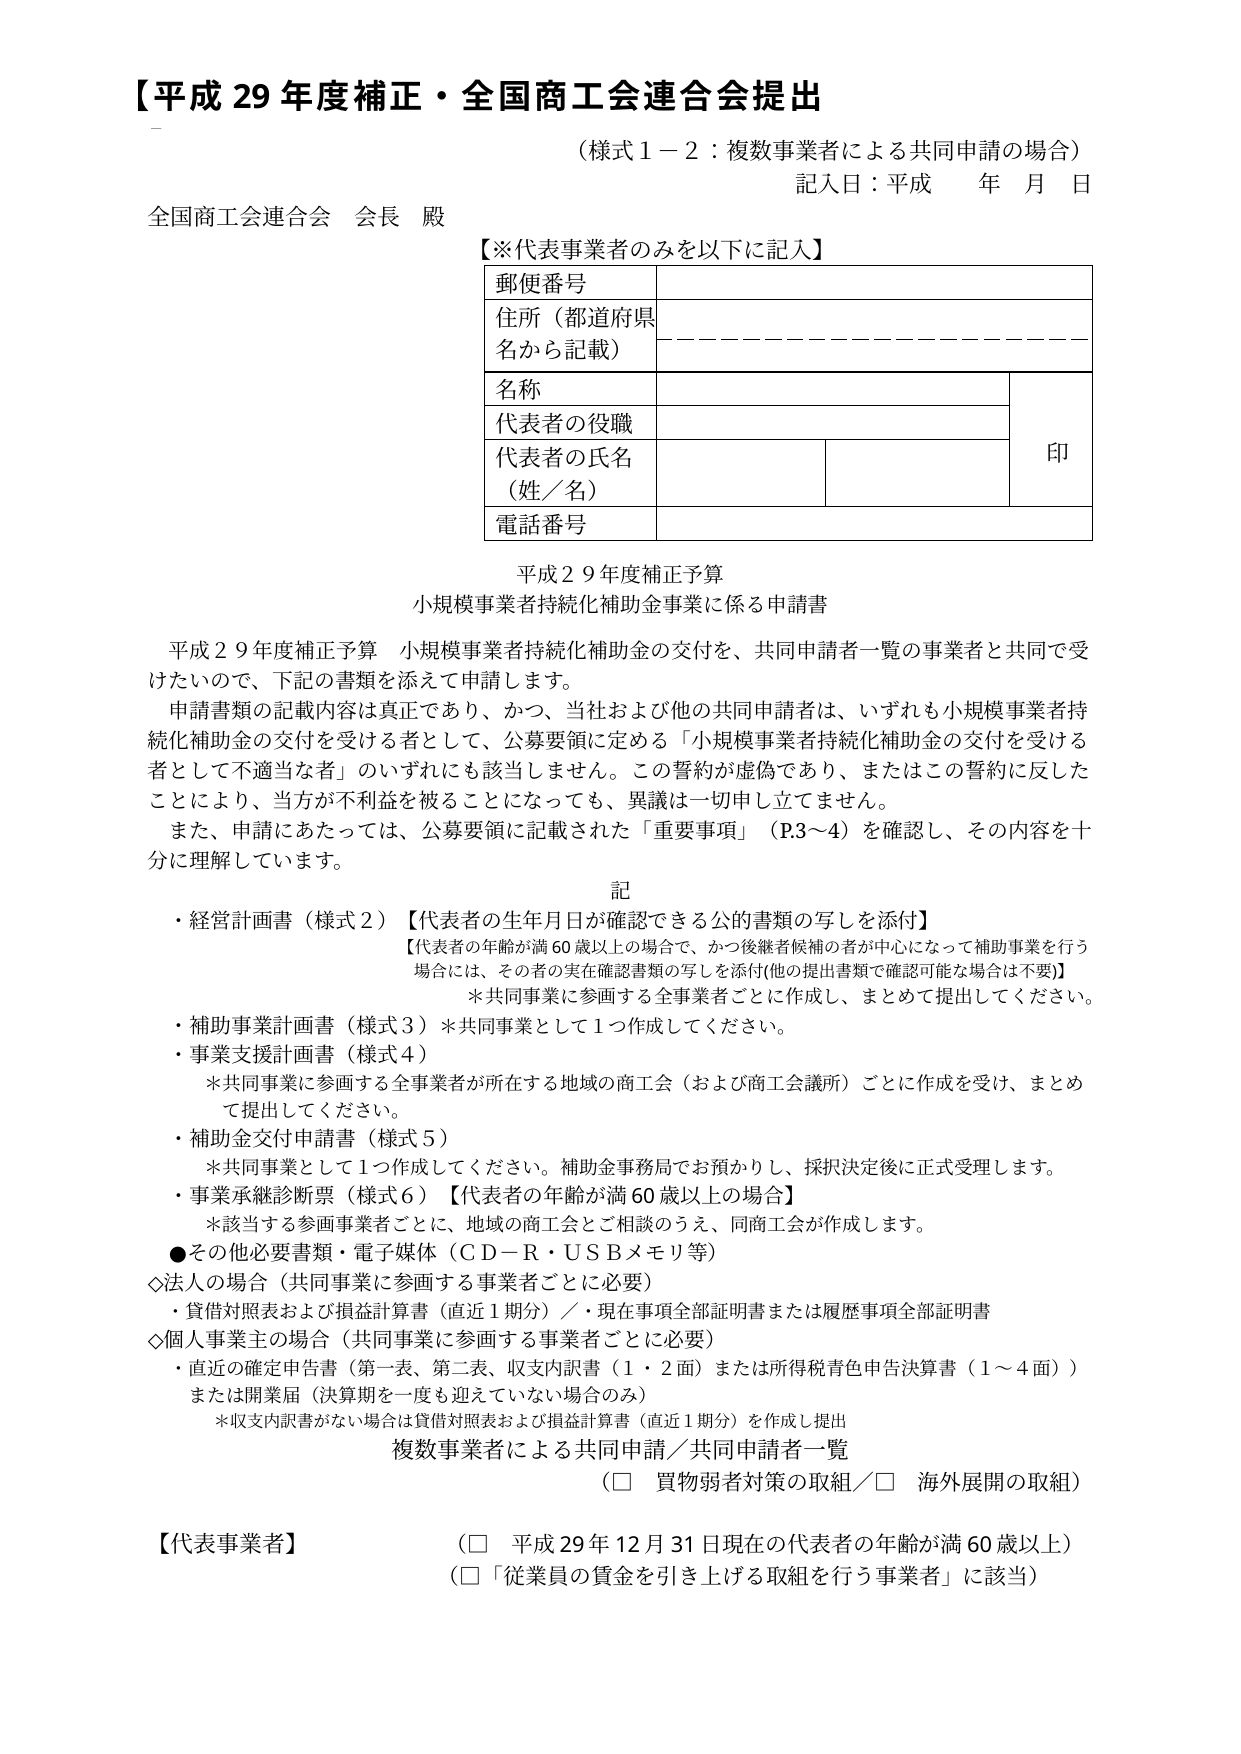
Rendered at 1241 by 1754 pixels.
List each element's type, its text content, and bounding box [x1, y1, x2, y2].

text 【※代表事業者のみを以下に記入】 [148, 232, 1092, 264]
text ＊共同事業に参画する全事業者が所在する地域の商工会（および商工会議所）ごとに作成を受け、まとめ [148, 1069, 1092, 1096]
text ●その他必要書類・電子媒体（ＣＤ－Ｒ・ＵＳＢメモリ等） [148, 1237, 1092, 1267]
text ・貸借対照表および損益計算書（直近１期分）／・現在事項全部証明書または履歴事項全部証明書 [148, 1297, 1092, 1324]
table_cell 名称 [485, 373, 656, 405]
table_header 郵便番号 [485, 266, 656, 298]
table_cell 印 [1010, 373, 1092, 506]
text ・直近の確定申告書（第一表、第二表、収支内訳書（１・２面）または所得税青色申告決算書（１～４面））または開業届（決算期を一度も迎えていない場合のみ） [169, 1354, 1092, 1408]
table_cell [657, 373, 1009, 405]
table_cell 住所（都道府県 名から記載） [485, 300, 656, 371]
text ・補助事業計画書（様式３）＊共同事業として１つ作成してください。 [148, 1009, 1092, 1039]
text ＊収支内訳書がない場合は貸借対照表および損益計算書（直近１期分）を作成し提出 [169, 1408, 1092, 1432]
table_cell 代表者の氏名 （姓／名） [485, 440, 656, 506]
text ＊共同事業に参画する全事業者ごとに作成し、まとめて提出してください。 [148, 982, 1092, 1009]
table_header [657, 266, 1092, 298]
text て提出してください。 [148, 1096, 1092, 1123]
text ・事業支援計画書（様式４） [148, 1039, 1092, 1069]
subtitle 記 [148, 874, 1092, 904]
text ・事業承継診断票（様式６）【代表者の年齢が満60歳以上の場合】 [148, 1180, 1092, 1210]
text 【代表者の年齢が満60歳以上の場合で、かつ後継者候補の者が中心になって補助事業を行う場合には、その者の実在確認書類の写しを添付(他の提出書類で確認可能な場合は不要)】 [398, 934, 1092, 982]
text （□ 買物弱者対策の取組／□ 海外展開の取組） [148, 1465, 1092, 1496]
text 複数事業者による共同申請／共同申請者一覧 [148, 1432, 1092, 1465]
table_cell [657, 339, 1092, 371]
text 申請書類の記載内容は真正であり、かつ、当社および他の共同申請者は、いずれも小規模事業者持続化補助金の交付を受ける者として、公募要領に定める「小規模事業者持続化補助金の交付を受ける者として不適当な者」のいずれにも該当しません。この誓約が虚偽であり、またはこの誓約に反したことにより、当方が不利益を被ることになっても、異議は一切申し立てません。 [148, 694, 1092, 814]
text 平成２９年度補正予算 [148, 558, 1092, 588]
table_cell 電話番号 [485, 507, 656, 540]
text 記入日：平成 年 月 日 [148, 166, 1092, 199]
table_cell [657, 440, 825, 506]
table_cell 代表者の役職 [485, 406, 656, 439]
text 平成２９年度補正予算 小規模事業者持続化補助金の交付を、共同申請者一覧の事業者と共同で受けたいので、下記の書類を添えて申請します。 [148, 635, 1092, 694]
text ・経営計画書（様式２）【代表者の生年月日が確認できる公的書類の写しを添付】 [148, 904, 1092, 934]
text （□「従業員の賃金を引き上げる取組を行う事業者」に該当） [148, 1559, 1093, 1591]
text ・補助金交付申請書（様式５） [148, 1123, 1092, 1153]
text また、申請にあたっては、公募要領に記載された「重要事項」（P.3～4）を確認し、その内容を十分に理解しています。 [148, 814, 1092, 874]
text ＊共同事業として１つ作成してください。補助金事務局でお預かりし、採択決定後に正式受理します。 [148, 1153, 1092, 1180]
text （様式１－２：複数事業者による共同申請の場合） [148, 133, 1092, 166]
text 小規模事業者持続化補助金事業に係る申請書 [148, 588, 1092, 618]
table_cell [826, 440, 1009, 506]
table_cell [657, 406, 1009, 439]
text 全国商工会連合会 会長 殿 [148, 199, 1092, 232]
text 【代表事業者】 （□ 平成29年12月31日現在の代表者の年齢が満60歳以上） [148, 1526, 1093, 1559]
text ◇法人の場合（共同事業に参画する事業者ごとに必要） [148, 1267, 1092, 1297]
text ＊該当する参画事業者ごとに、地域の商工会とご相談のうえ、同商工会が作成します。 [148, 1210, 1092, 1237]
table_cell [657, 507, 1092, 540]
table_cell [657, 300, 1092, 339]
text ◇個人事業主の場合（共同事業に参画する事業者ごとに必要） [148, 1324, 1092, 1354]
